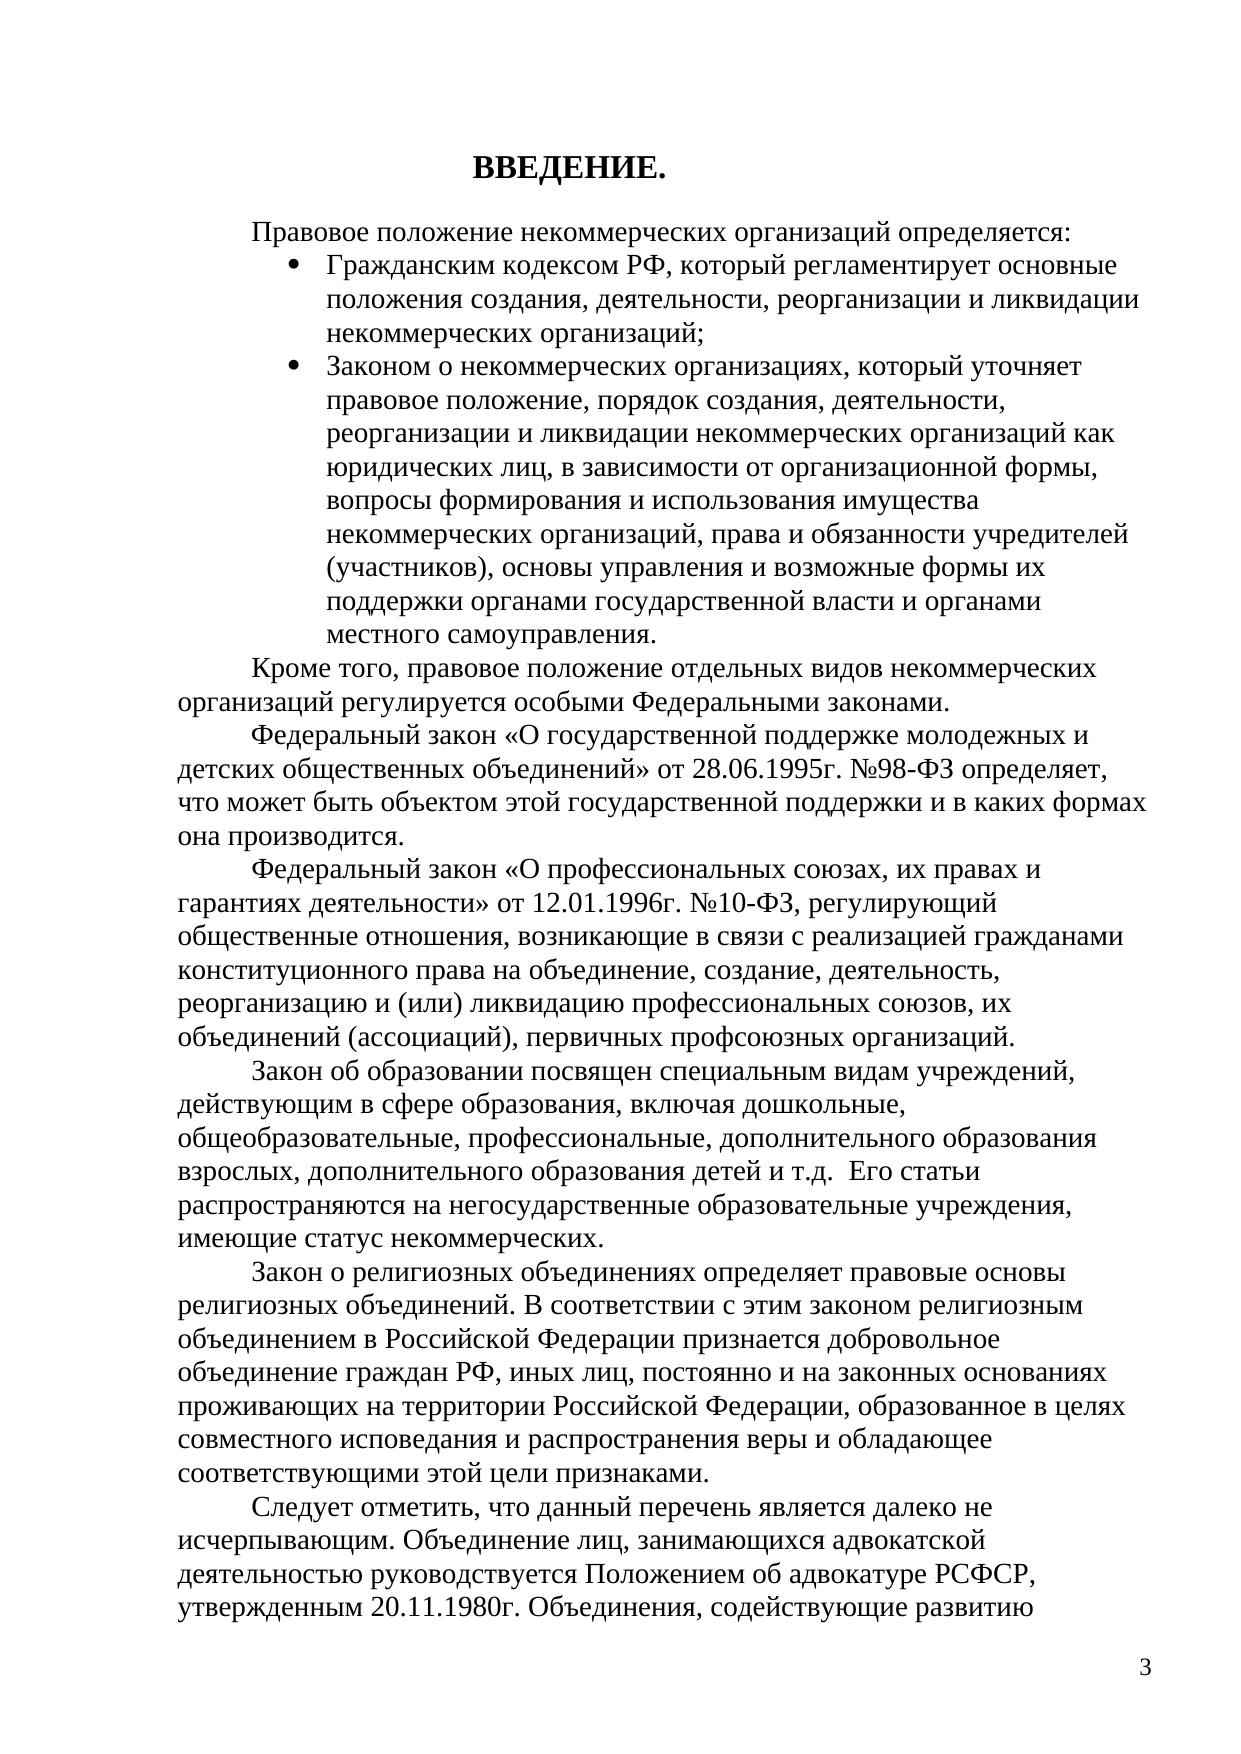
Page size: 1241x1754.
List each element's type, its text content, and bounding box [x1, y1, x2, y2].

list Гражданским кодексом РФ, который регламентирует основные положения создания, деятельности, реорганизации и ликвидации некоммерческих организаций; [288, 247, 1152, 348]
text Кроме того, правовое положение отдельных видов некоммерческих организаций регулируется особыми Федеральными законами. [177, 650, 1152, 717]
list Законом о некоммерческих организациях, который уточняет правовое положение, порядок создания, деятельности, реорганизации и ликвидации некоммерческих организаций как юридических лиц, в зависимости от организационной формы, вопросы формирования и использования имущества некоммерческих организаций, права и обязанности учредителей (участников), основы управления и возможные формы их поддержки органами государственной власти и органами местного самоуправления. [288, 348, 1152, 650]
text Закон о религиозных объединениях определяет правовые основы религиозных объединений. В соответствии с этим законом религиозным объединением в Российской Федерации признается добровольное объединение граждан РФ, иных лиц, постоянно и на законных основаниях проживающих на территории Российской Федерации, образованное в целях совместного исповедания и распространения веры и обладающее соответствующими этой цели признаками. [177, 1254, 1152, 1489]
text ВВЕДЕНИЕ. [177, 147, 1152, 185]
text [177, 1489, 1152, 1623]
text детских общественных объединений» от 28.06.1995г. №98-ФЗ определяет, что может быть объектом этой государственной поддержки и в каких формах она производится. [177, 751, 1152, 851]
text Правовое положение некоммерческих организаций определяется: [177, 214, 1152, 247]
text Закон об образовании посвящен специальным видам учреждений, действующим в сфере образования, включая дошкольные, общеобразовательные, профессиональные, дополнительного образования взрослых, дополнительного образования детей и т.д. Его статьи распространяются на негосударственные образовательные учреждения, имеющие статус некоммерческих. [177, 1053, 1152, 1254]
text Федеральный закон «О профессиональных союзах, их правах и гарантиях деятельности» от 12.01.1996г. №10-ФЗ, регулирующий общественные отношения, возникающие в связи с реализацией гражданами конституционного права на объединение, создание, деятельность, реорганизацию и (или) ликвидацию профессиональных союзов, их объединений (ассоциаций), первичных профсоюзных организаций. [177, 851, 1152, 1053]
text Федеральный закон «О государственной поддержке молодежных и [251, 717, 1152, 751]
